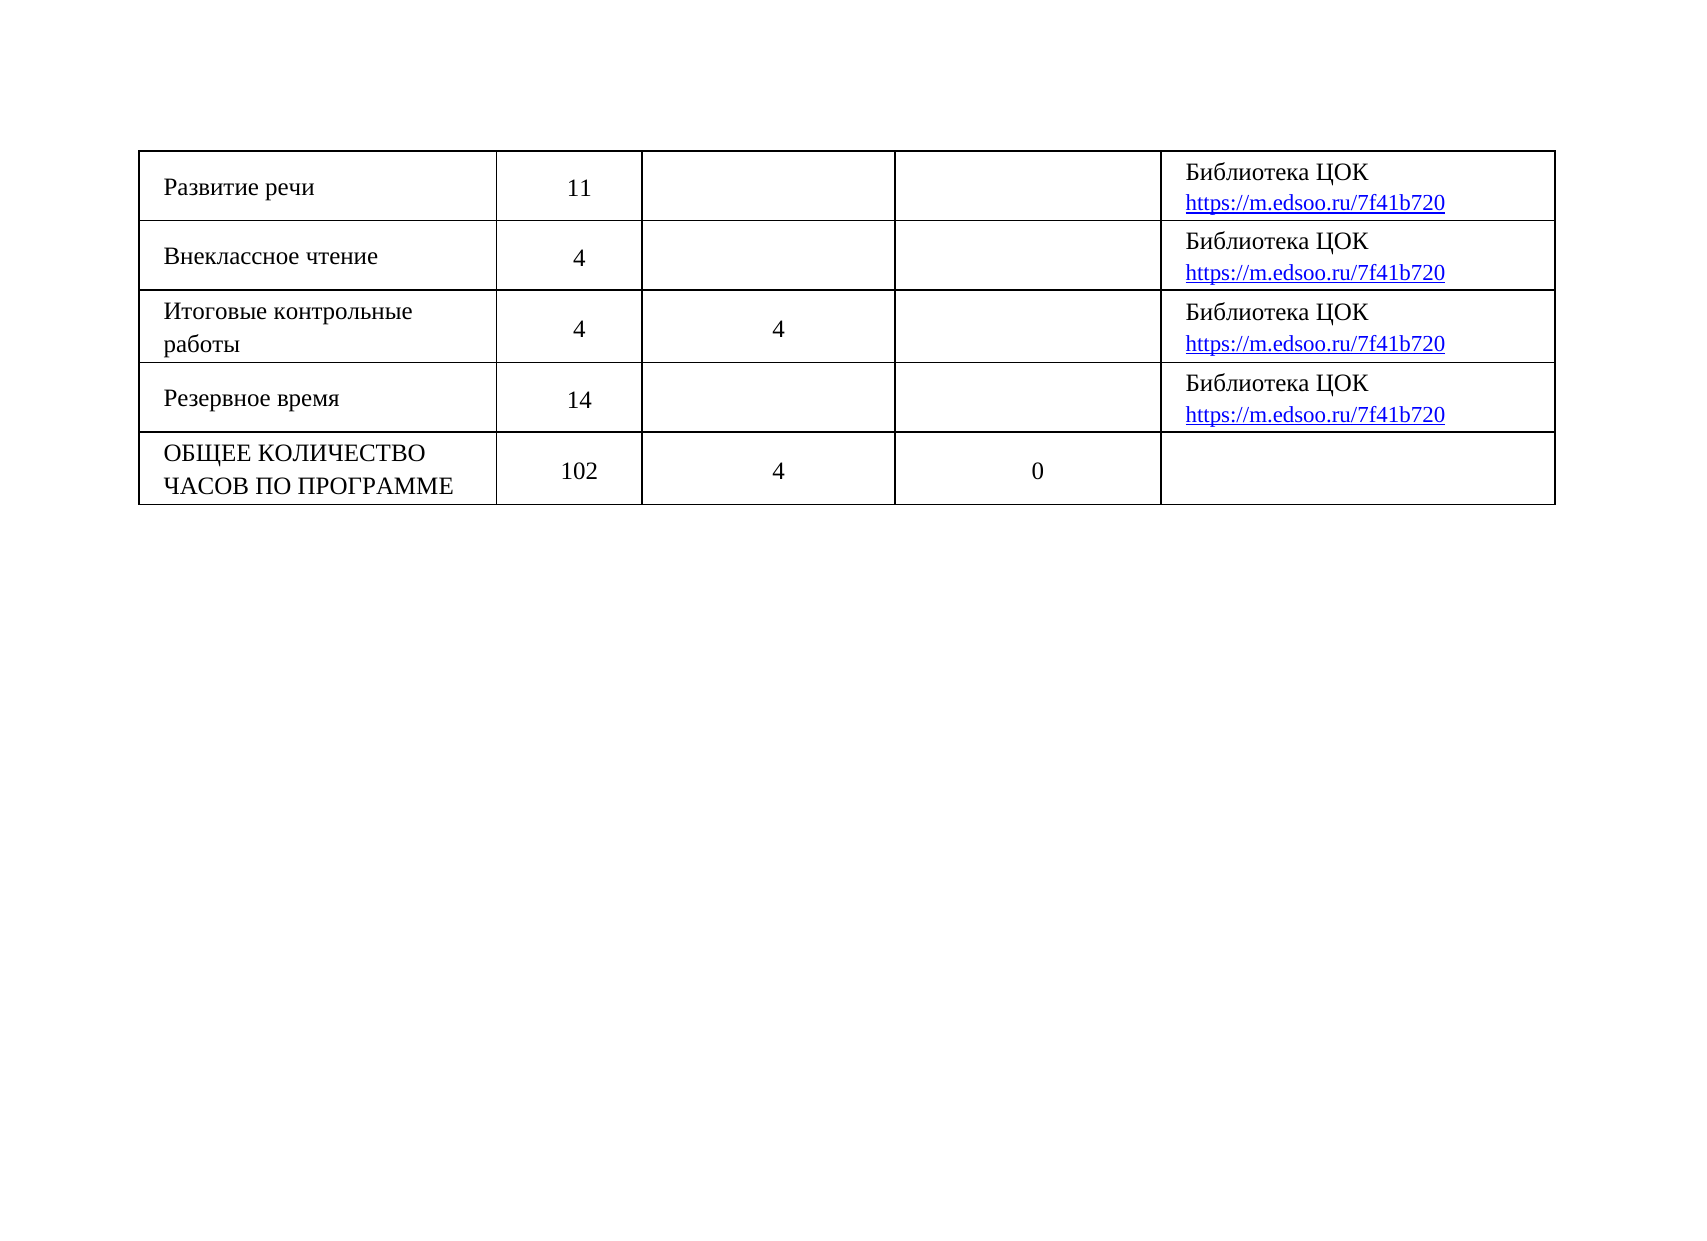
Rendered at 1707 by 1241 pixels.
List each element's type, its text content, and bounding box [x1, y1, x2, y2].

table_cell [896, 363, 1160, 431]
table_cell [1162, 152, 1554, 219]
table_cell ОБЩЕЕ КОЛИЧЕСТВО ЧАСОВ ПО ПРОГРАММЕ [140, 433, 496, 503]
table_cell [1162, 221, 1554, 289]
table_cell [643, 363, 894, 431]
table_cell 4 [643, 291, 894, 362]
table_cell Резервное время [140, 363, 496, 431]
table_cell 4 [497, 221, 641, 289]
table_cell 102 [497, 433, 641, 503]
table_cell 4 [643, 433, 894, 503]
table_cell [643, 221, 894, 289]
table_cell [1162, 433, 1554, 503]
table_cell Развитие речи [140, 152, 496, 219]
table_cell 14 [497, 363, 641, 431]
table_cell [1162, 291, 1554, 362]
table_cell 0 [896, 433, 1160, 503]
table_cell Итоговые контрольные работы [140, 291, 496, 362]
table_cell Библиотека ЦОК https://m.edsoo.ru/7f41b720 [1162, 363, 1554, 431]
table_cell 4 [497, 291, 641, 362]
table_cell [643, 152, 894, 219]
table_cell [896, 221, 1160, 289]
table_cell [896, 291, 1160, 362]
table_cell Внеклассное чтение [140, 221, 496, 289]
table_cell [896, 152, 1160, 219]
table_cell 11 [497, 152, 641, 219]
